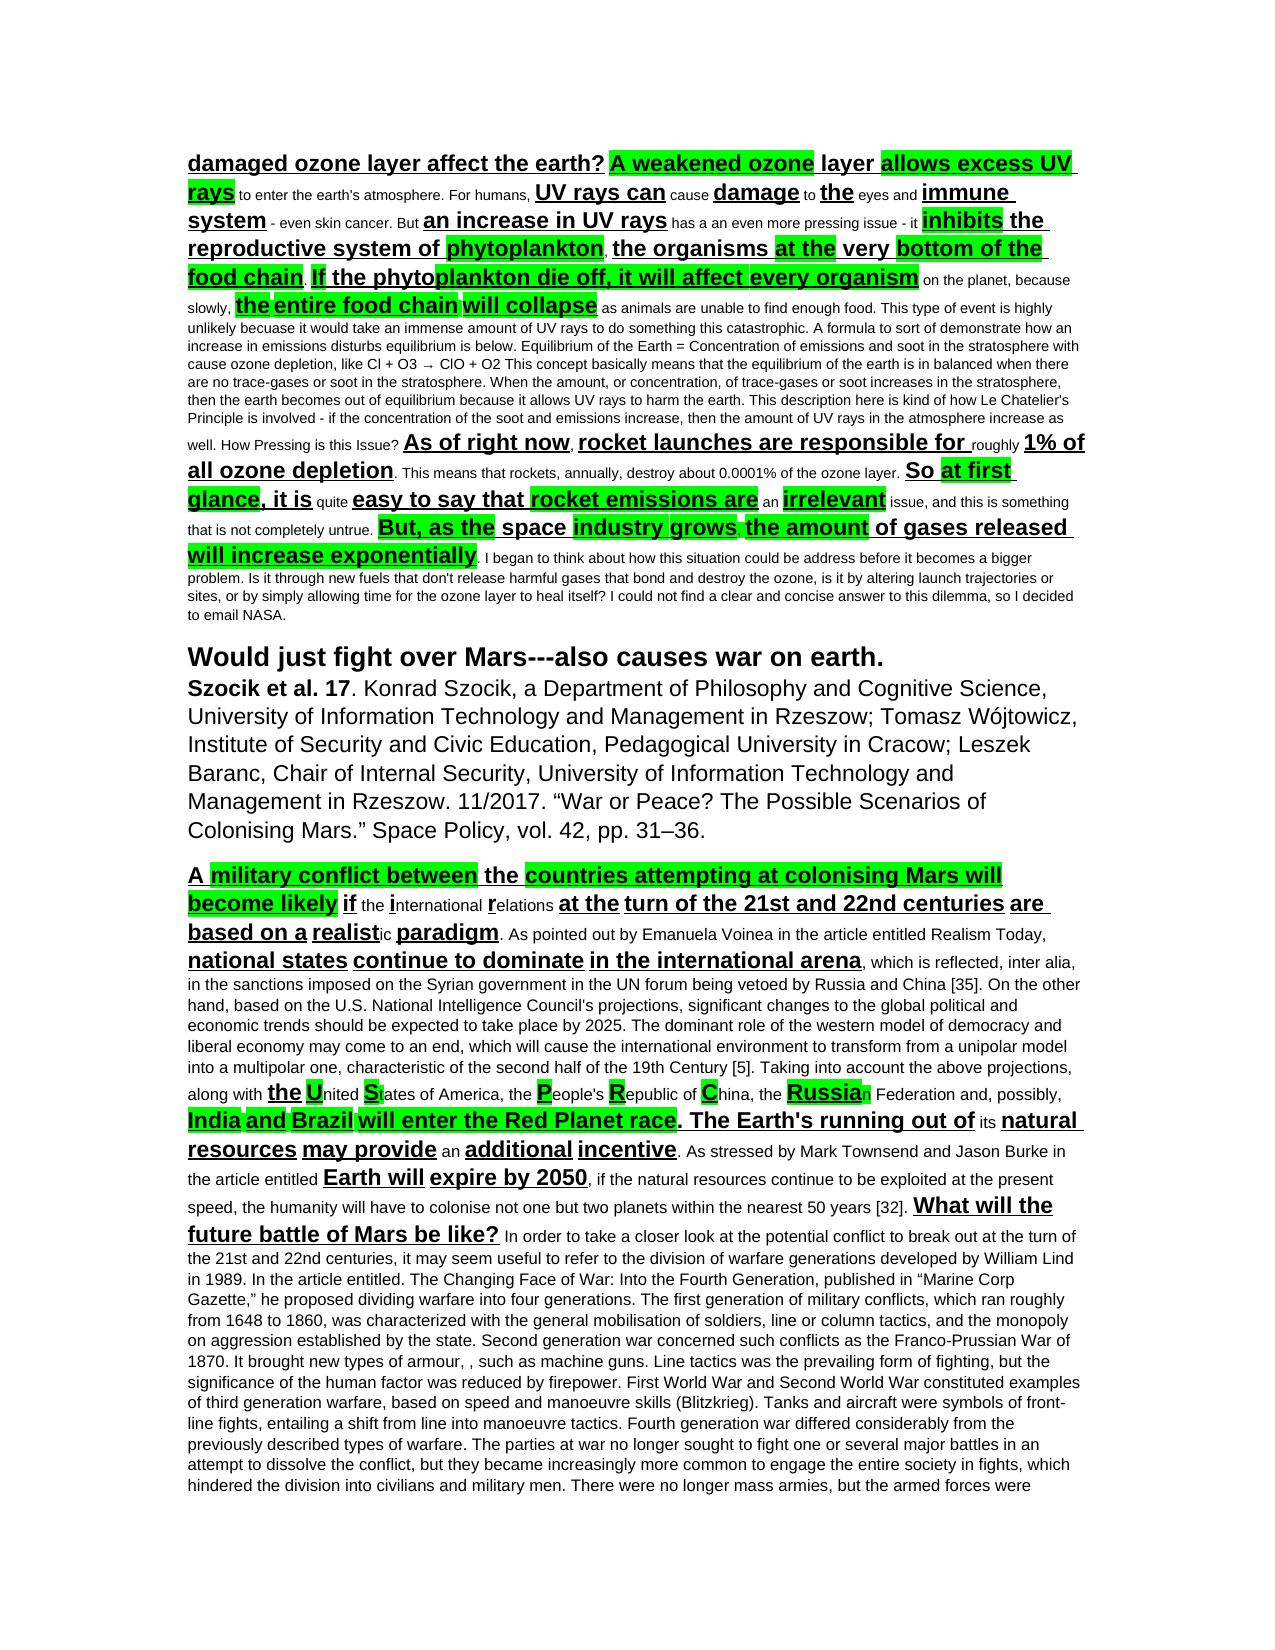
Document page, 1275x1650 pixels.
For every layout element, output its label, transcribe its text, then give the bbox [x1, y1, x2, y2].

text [187, 150, 1087, 623]
text Szocik et al. 17. Konrad Szocik, a Department of Philosophy and Cognitive Science, University of Information Technology and Management in Rzeszow; Tomasz Wójtowicz, Institute of Security and Civic Education, Pedagogical University in Cracow; Leszek Baranc, Chair of Internal Security, University of Information Technology and Management in Rzeszow. 11/2017. “War or Peace? The Possible Scenarios of Colonising Mars.” Space Policy, vol. 42, pp. 31–36. [187, 674, 1087, 843]
subtitle Would just fight over Mars---also causes war on earth. [187, 641, 1087, 672]
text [187, 862, 1087, 1495]
